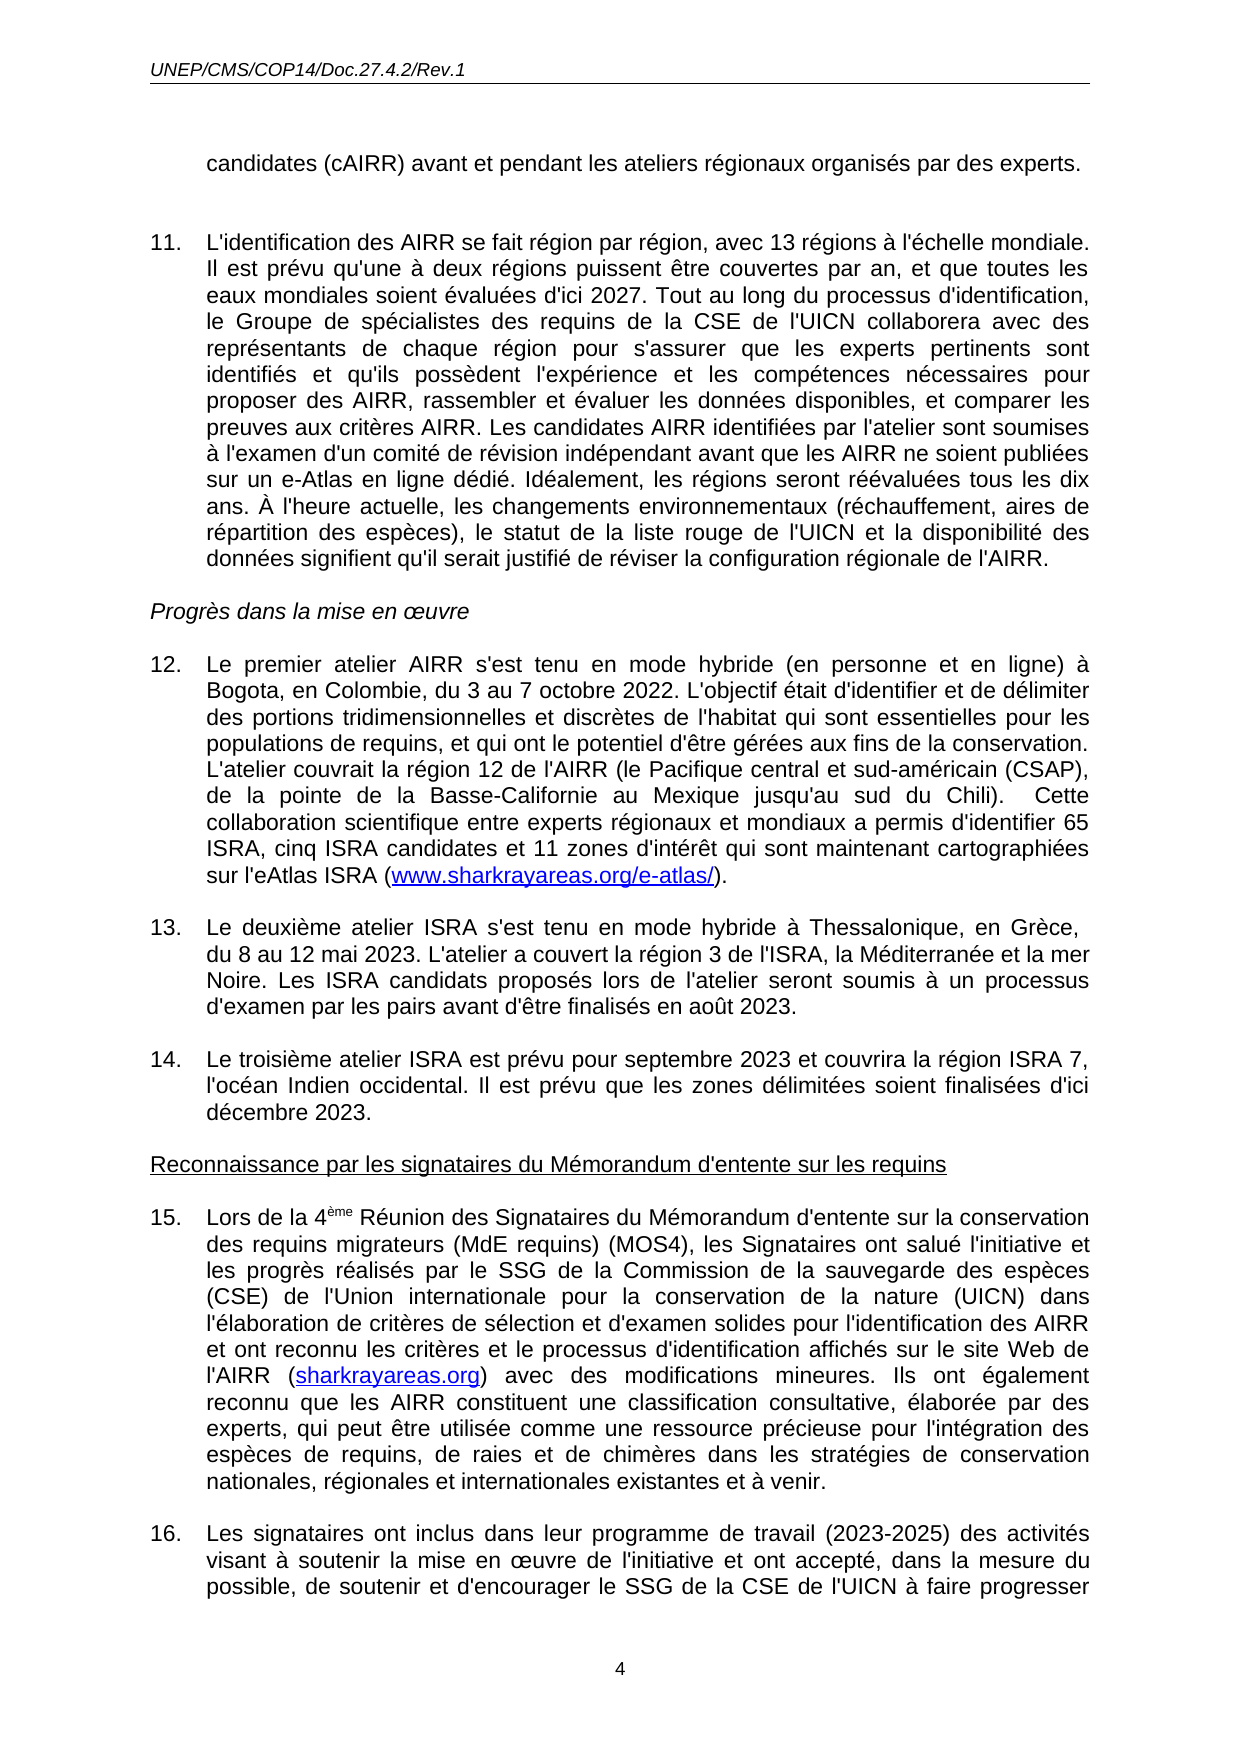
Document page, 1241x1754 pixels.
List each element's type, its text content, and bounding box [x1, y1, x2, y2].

text Progrès dans la mise en œuvre [150, 598, 1090, 624]
text Reconnaissance par les signataires du Mémorandum d'entente sur les requins [150, 1151, 1090, 1178]
list Le premier atelier AIRR s'est tenu en mode hybride (en personne et en ligne) à Bogota, en Colombie, du 3 au 7 octobre 2022. L'objectif était d'identifier et de délimiter des portions tridimensionnelles et discrètes de l'habitat qui sont essentielles pour les populations de requins, et qui ont le potentiel d'être gérées aux fins de la conservation. L'atelier couvrait la région 12 de l'AIRR (le Pacifique central et sud-américain (CSAP), de la pointe de la Basse-Californie au Mexique jusqu'au sud du Chili). Cette collaboration scientifique entre experts régionaux et mondiaux a permis d'identifier 65 ISRA, cinq ISRA candidates et 11 zones d'intérêt qui sont maintenant cartographiées sur l'eAtlas ISRA (www.sharkrayareas.org/e-atlas/). [150, 651, 1090, 888]
list Le deuxième atelier ISRA s'est tenu en mode hybride à Thessalonique, en Grèce, du 8 au 12 mai 2023. L'atelier a couvert la région 3 de l'ISRA, la Méditerranée et la mer Noire. Les ISRA candidats proposés lors de l'atelier seront soumis à un processus d'examen par les pairs avant d'être finalisés en août 2023. [150, 914, 1090, 1020]
list Lors de la 4ème Réunion des Signataires du Mémorandum d'entente sur la conservation des requins migrateurs (MdE requins) (MOS4), les Signataires ont salué l'initiative et les progrès réalisés par le SSG de la Commission de la sauvegarde des espèces (CSE) de l'Union internationale pour la conservation de la nature (UICN) dans l'élaboration de critères de sélection et d'examen solides pour l'identification des AIRR et ont reconnu les critères et le processus d'identification affichés sur le site Web de l'AIRR (sharkrayareas.org) avec des modifications mineures. Ils ont également reconnu que les AIRR constituent une classification consultative, élaborée par des experts, qui peut être utilisée comme une ressource précieuse pour l'intégration des espèces de requins, de raies et de chimères dans les stratégies de conservation nationales, régionales et internationales existantes et à venir. [150, 1204, 1090, 1494]
list L'identification des AIRR se fait région par région, avec 13 régions à l'échelle mondiale. Il est prévu qu'une à deux régions puissent être couvertes par an, et que toutes les eaux mondiales soient évaluées d'ici 2027. Tout au long du processus d'identification, le Groupe de spécialistes des requins de la CSE de l'UICN collaborera avec des représentants de chaque région pour s'assurer que les experts pertinents sont identifiés et qu'ils possèdent l'expérience et les compétences nécessaires pour proposer des AIRR, rassembler et évaluer les données disponibles, et comparer les preuves aux critères AIRR. Les candidates AIRR identifiées par l'atelier sont soumises à l'examen d'un comité de révision indépendant avant que les AIRR ne soient publiées sur un e-Atlas en ligne dédié. Idéalement, les régions seront réévaluées tous les dix ans. À l'heure actuelle, les changements environnementaux (réchauffement, aires de répartition des espèces), le statut de la liste rouge de l'UICN et la disponibilité des données signifient qu'il serait justifié de réviser la configuration régionale de l'AIRR. [150, 229, 1090, 572]
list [150, 150, 1090, 176]
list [150, 1520, 1090, 1599]
list Le troisième atelier ISRA est prévu pour septembre 2023 et couvrira la région ISRA 7, l'océan Indien occidental. Il est prévu que les zones délimitées soient finalisées d'ici décembre 2023. [150, 1046, 1090, 1125]
